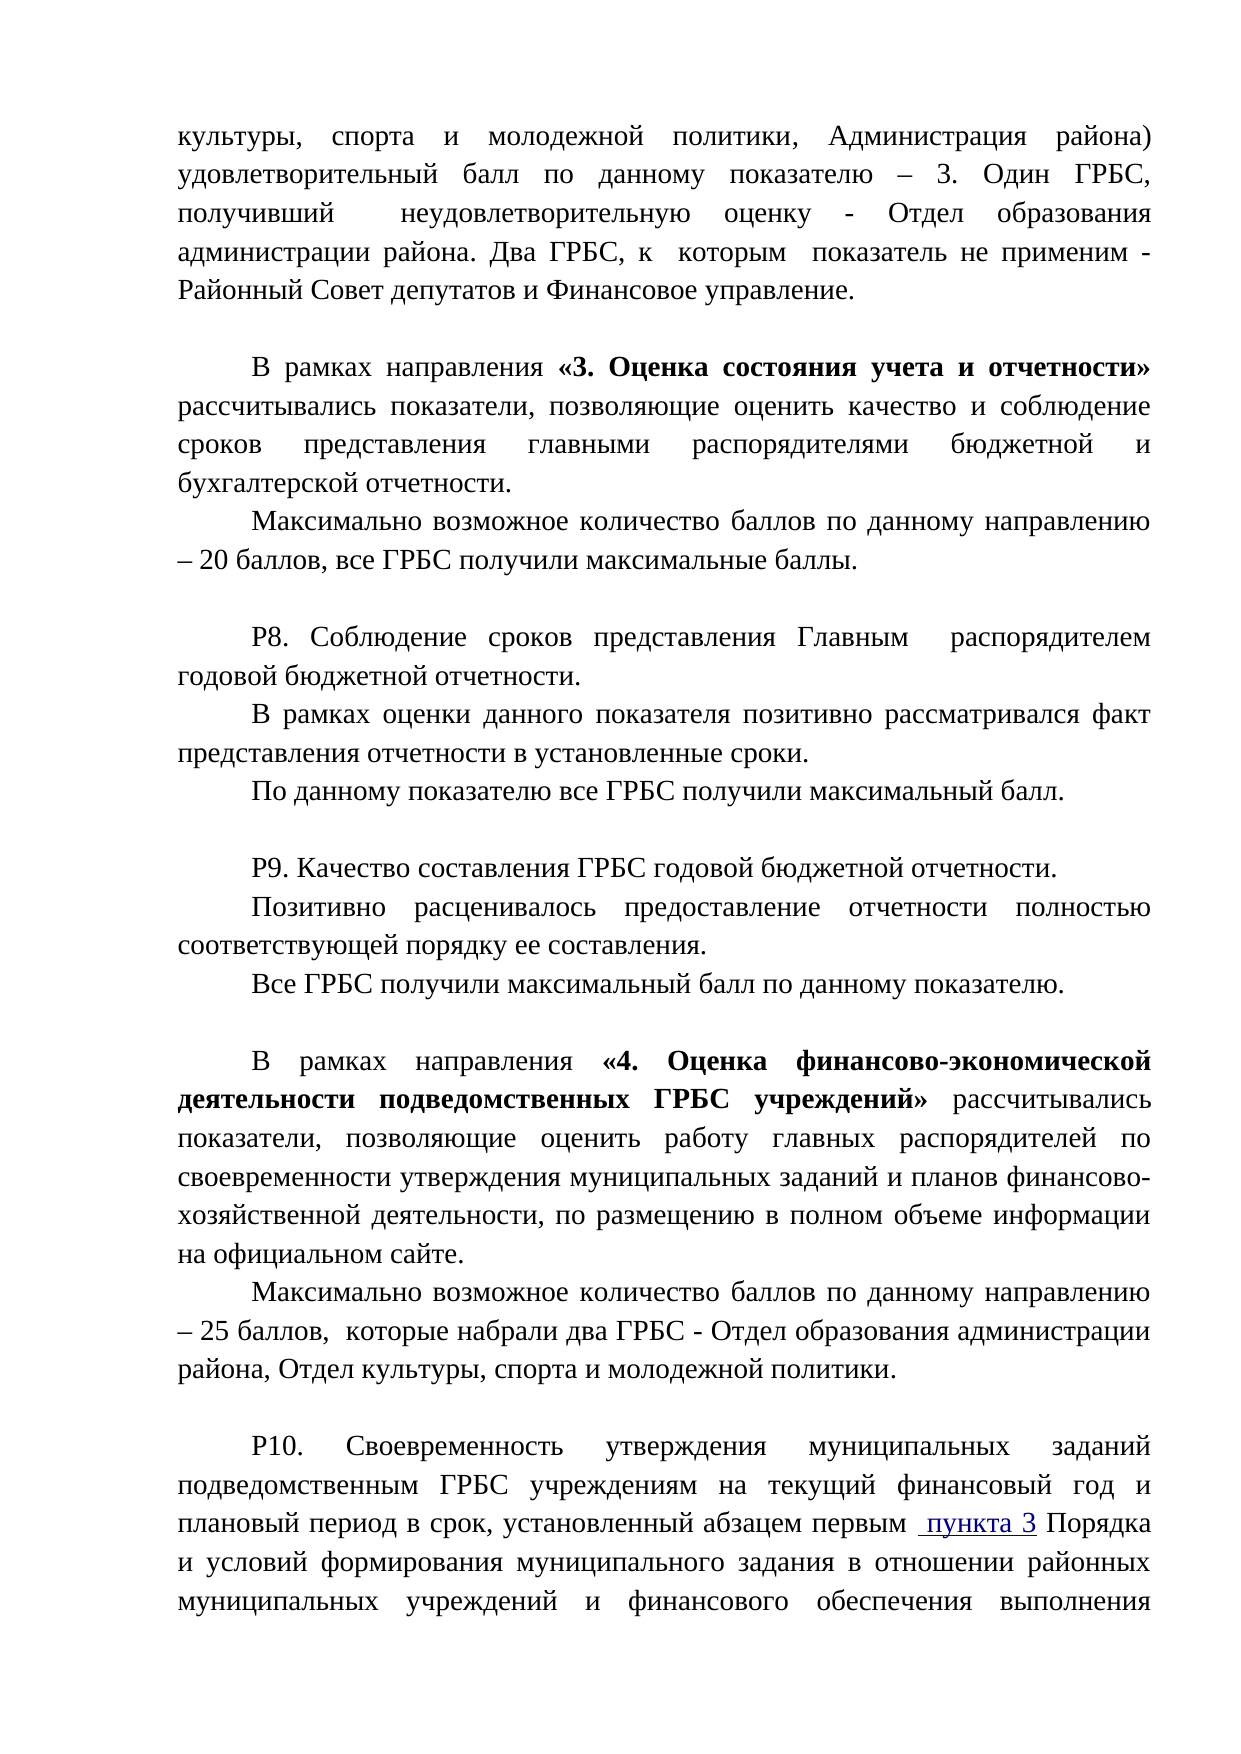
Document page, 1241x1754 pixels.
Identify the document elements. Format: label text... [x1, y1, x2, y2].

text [177, 1428, 1152, 1616]
text Позитивно расценивалось предоставление отчетности полностью соответствующей порядку ее составления. [177, 889, 1152, 961]
text По данному показателю все ГРБС получили максимальный балл. [177, 773, 1152, 807]
text В рамках направления «4. Оценка финансово-экономической деятельности подведомственных ГРБС учреждений» рассчитывались показатели, позволяющие оценить работу главных распорядителей по своевременности утверждения муниципальных заданий и планов финансово-хозяйственной деятельности, по размещению в полном объеме информации на официальном сайте. [177, 1043, 1152, 1269]
text В рамках направления «3. Оценка состояния учета и отчетности» рассчитывались показатели, позволяющие оценить качество и соблюдение сроков представления главными распорядителями бюджетной и бухгалтерской отчетности. [177, 349, 1152, 498]
text Р8. Соблюдение сроков представления Главным распорядителем годовой бюджетной отчетности. [177, 619, 1152, 691]
text Все ГРБС получили максимальный балл по данному показателю. [177, 966, 1152, 999]
text Максимально возможное количество баллов по данному направлению – 20 баллов, все ГРБС получили максимальные баллы. [177, 503, 1152, 576]
text В рамках оценки данного показателя позитивно рассматривался факт представления отчетности в установленные сроки. [177, 696, 1152, 768]
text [177, 118, 1152, 306]
text Р9. Качество составления ГРБС годовой бюджетной отчетности. [177, 850, 1152, 884]
text Максимально возможное количество баллов по данному направлению – 25 баллов, которые набрали два ГРБС - Отдел образования администрации района, Отдел культуры, спорта и молодежной политики. [177, 1274, 1152, 1385]
